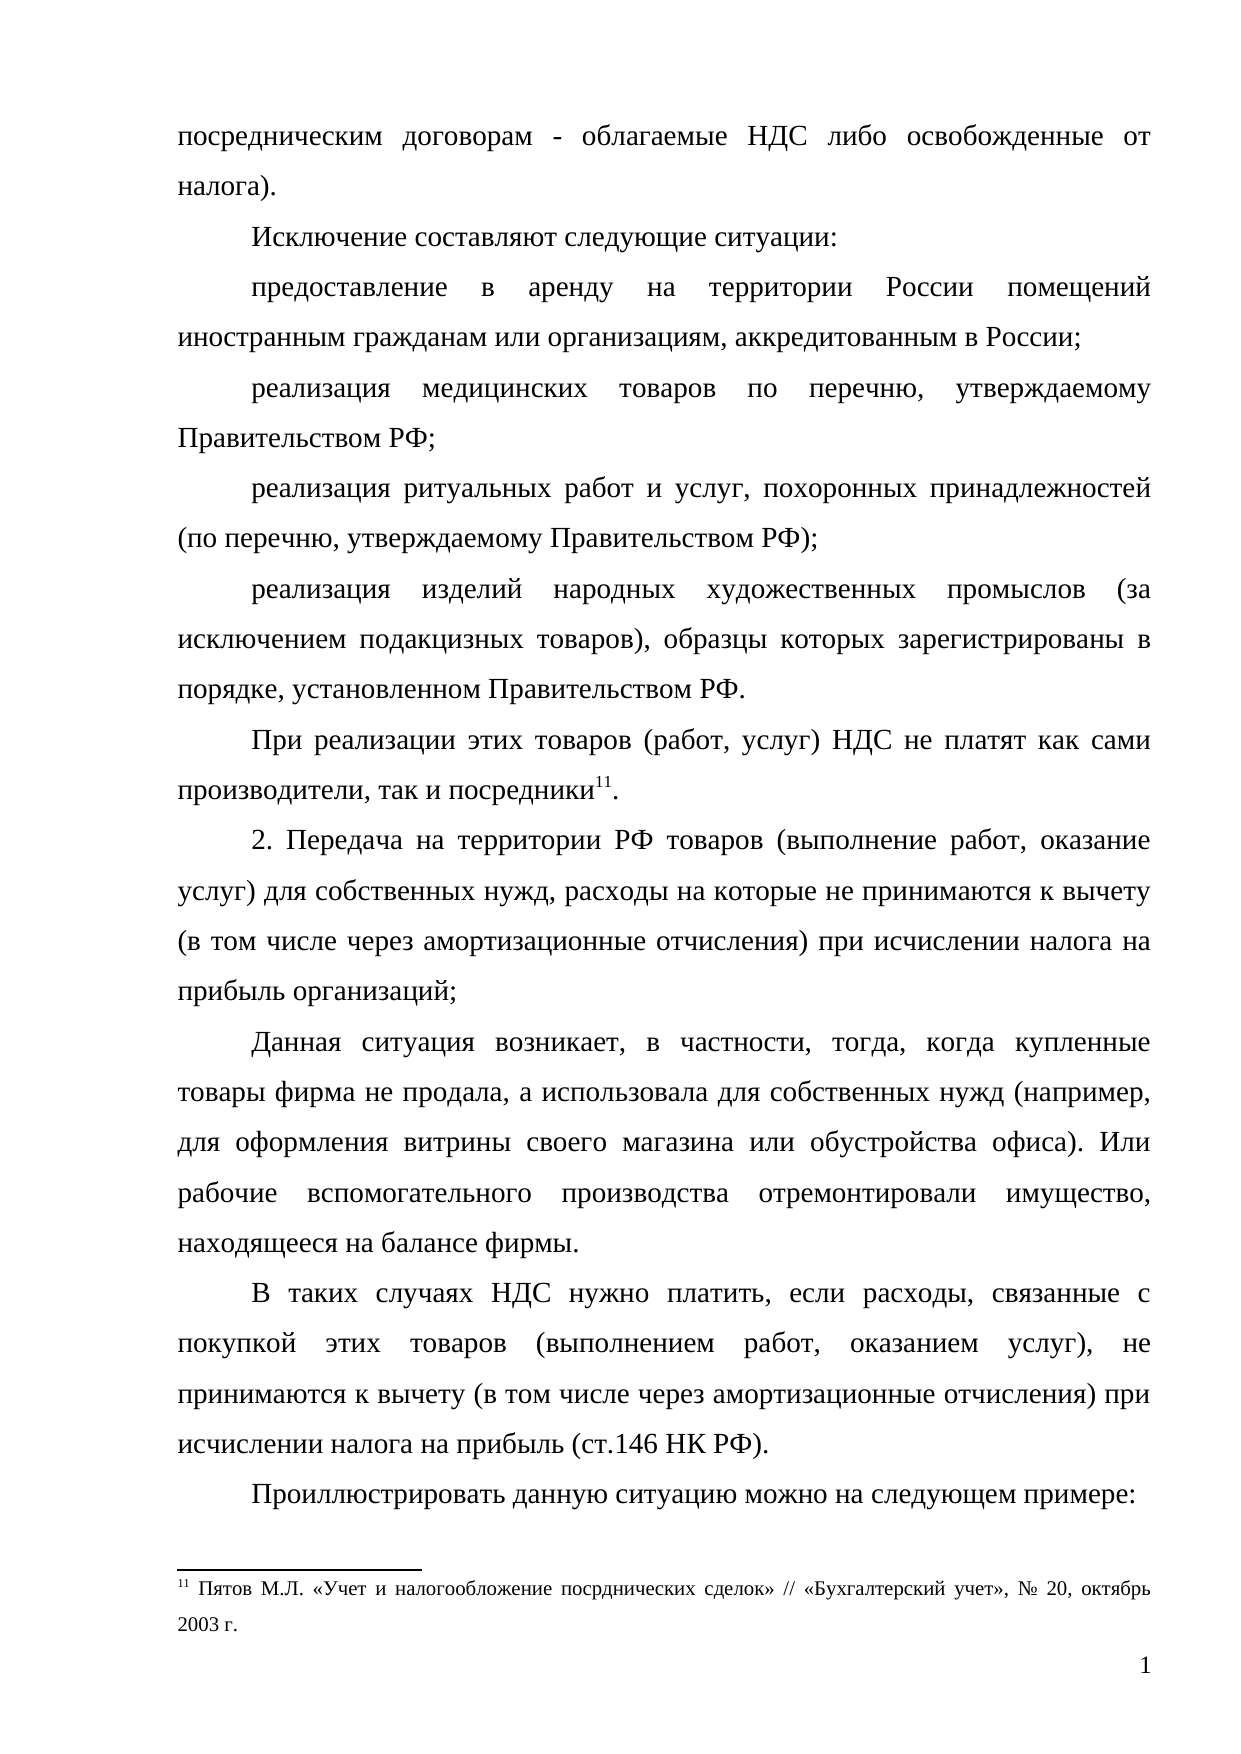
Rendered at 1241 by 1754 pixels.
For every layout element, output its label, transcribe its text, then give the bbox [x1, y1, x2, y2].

text предоставление в аренду на территории России помещений иностранным гражданам или организациям, аккредитованным в России; [177, 269, 1152, 353]
text При реализации этих товаров (работ, услуг) НДС не платят как сами производители, так и посредники. [177, 722, 1152, 806]
text 2. Передача на территории РФ товаров (выполнение работ, оказание услуг) для собственных нужд, расходы на которые не принимаются к вычету (в том числе через амортизационные отчисления) при исчислении налога на прибыль организаций; [177, 822, 1152, 1007]
text В таких случаях НДС нужно платить, если расходы, связанные с покупкой этих товаров (выполнением работ, оказанием услуг), не принимаются к вычету (в том числе через амортизационные отчисления) при исчислении налога на прибыль (ст.146 НК РФ). [177, 1275, 1152, 1460]
text реализация ритуальных работ и услуг, похоронных принадлежностей (по перечню, утверждаемому Правительством РФ); [177, 470, 1152, 554]
text Исключение составляют следующие ситуации: [177, 219, 1152, 252]
text реализация медицинских товаров по перечню, утверждаемому Правительством РФ; [177, 370, 1152, 453]
text Проиллюстрировать данную ситуацию можно на следующем примере: [177, 1477, 1152, 1510]
text Данная ситуация возникает, в частности, тогда, когда купленные товары фирма не продала, а использовала для собственных нужд (например, для оформления витрины своего магазина или обустройства офиса). Или рабочие вспомогательного производства отремонтировали имущество, находящееся на балансе фирмы. [177, 1024, 1152, 1258]
text реализация изделий народных художественных промыслов (за исключением подакцизных товаров), образцы которых зарегистрированы в порядке, установленном Правительством РФ. [177, 571, 1152, 705]
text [177, 118, 1152, 202]
